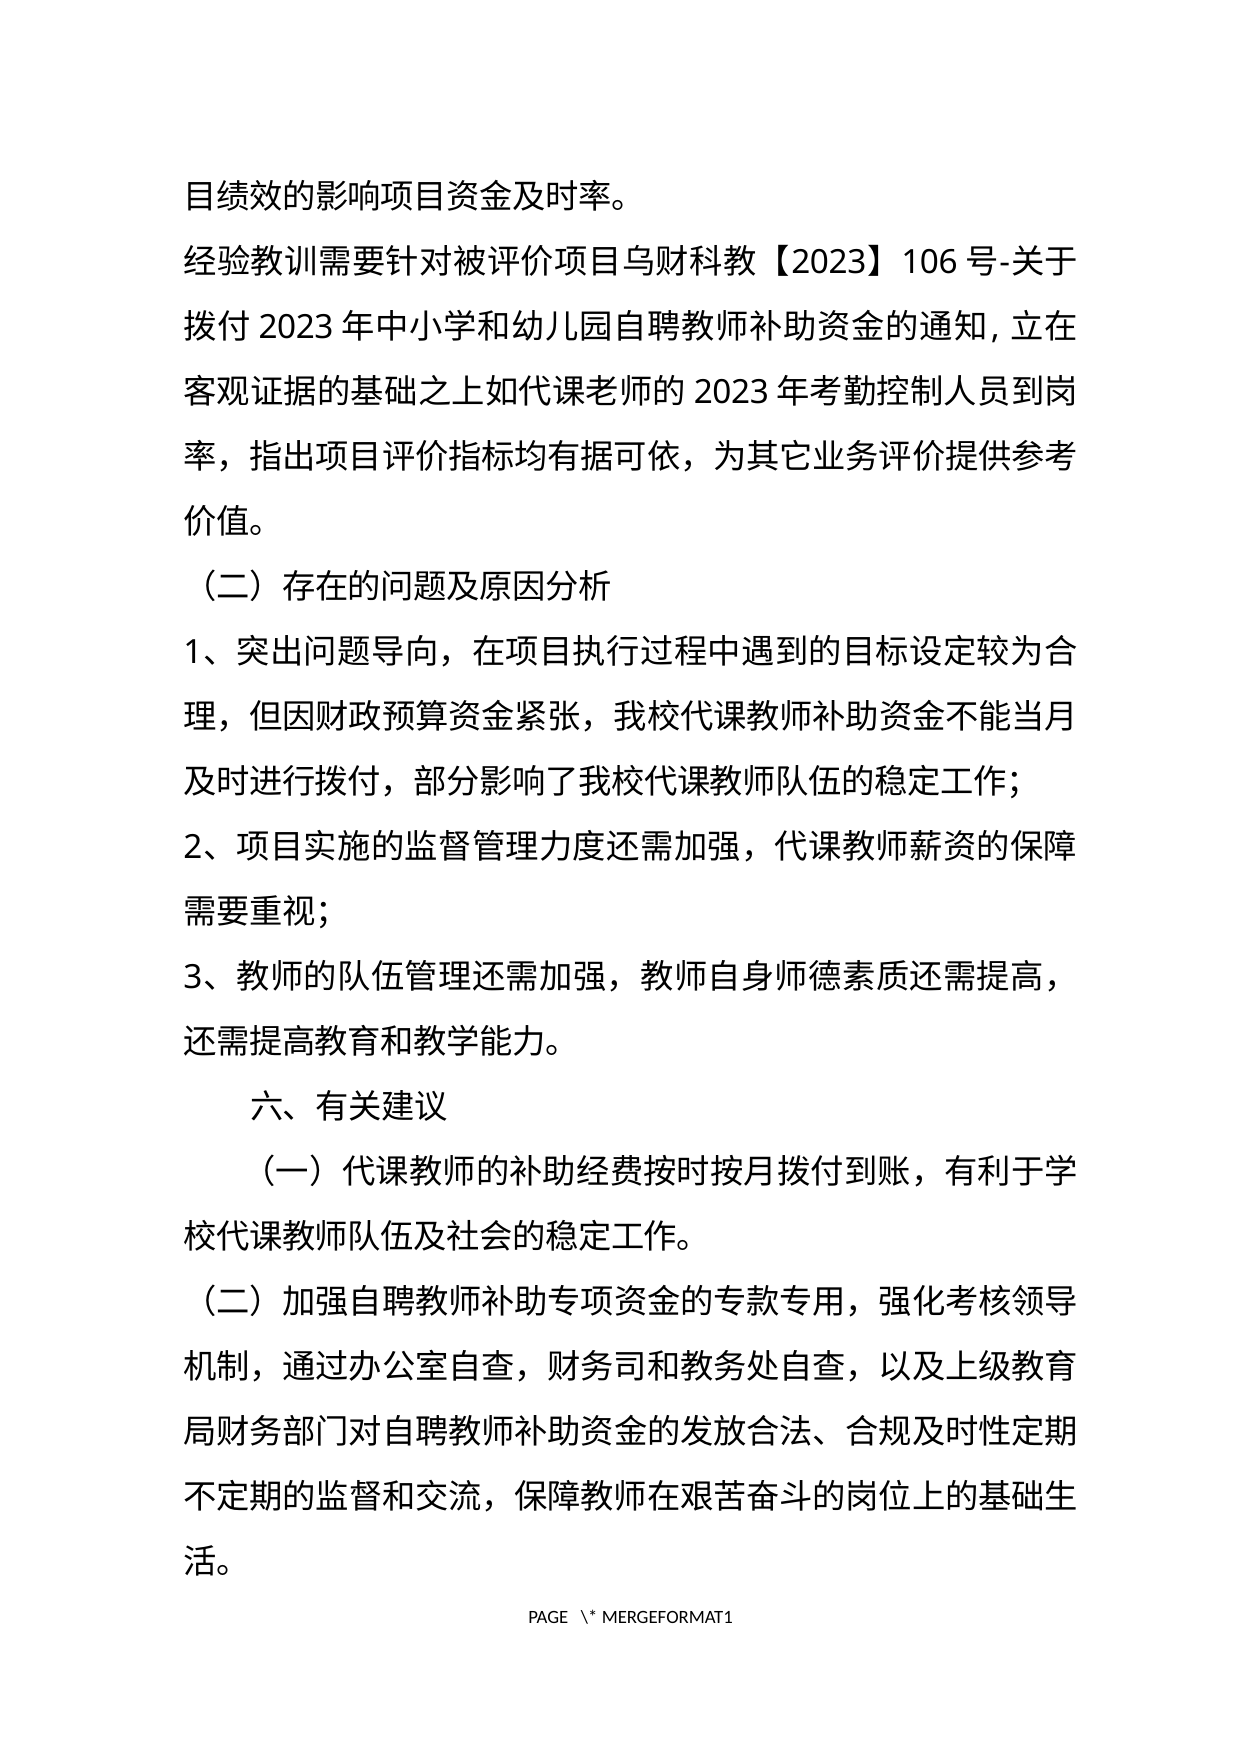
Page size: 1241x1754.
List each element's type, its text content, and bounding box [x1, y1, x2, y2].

text 六、有关建议 [183, 1072, 1078, 1137]
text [183, 162, 1078, 1072]
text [183, 1137, 1078, 1592]
